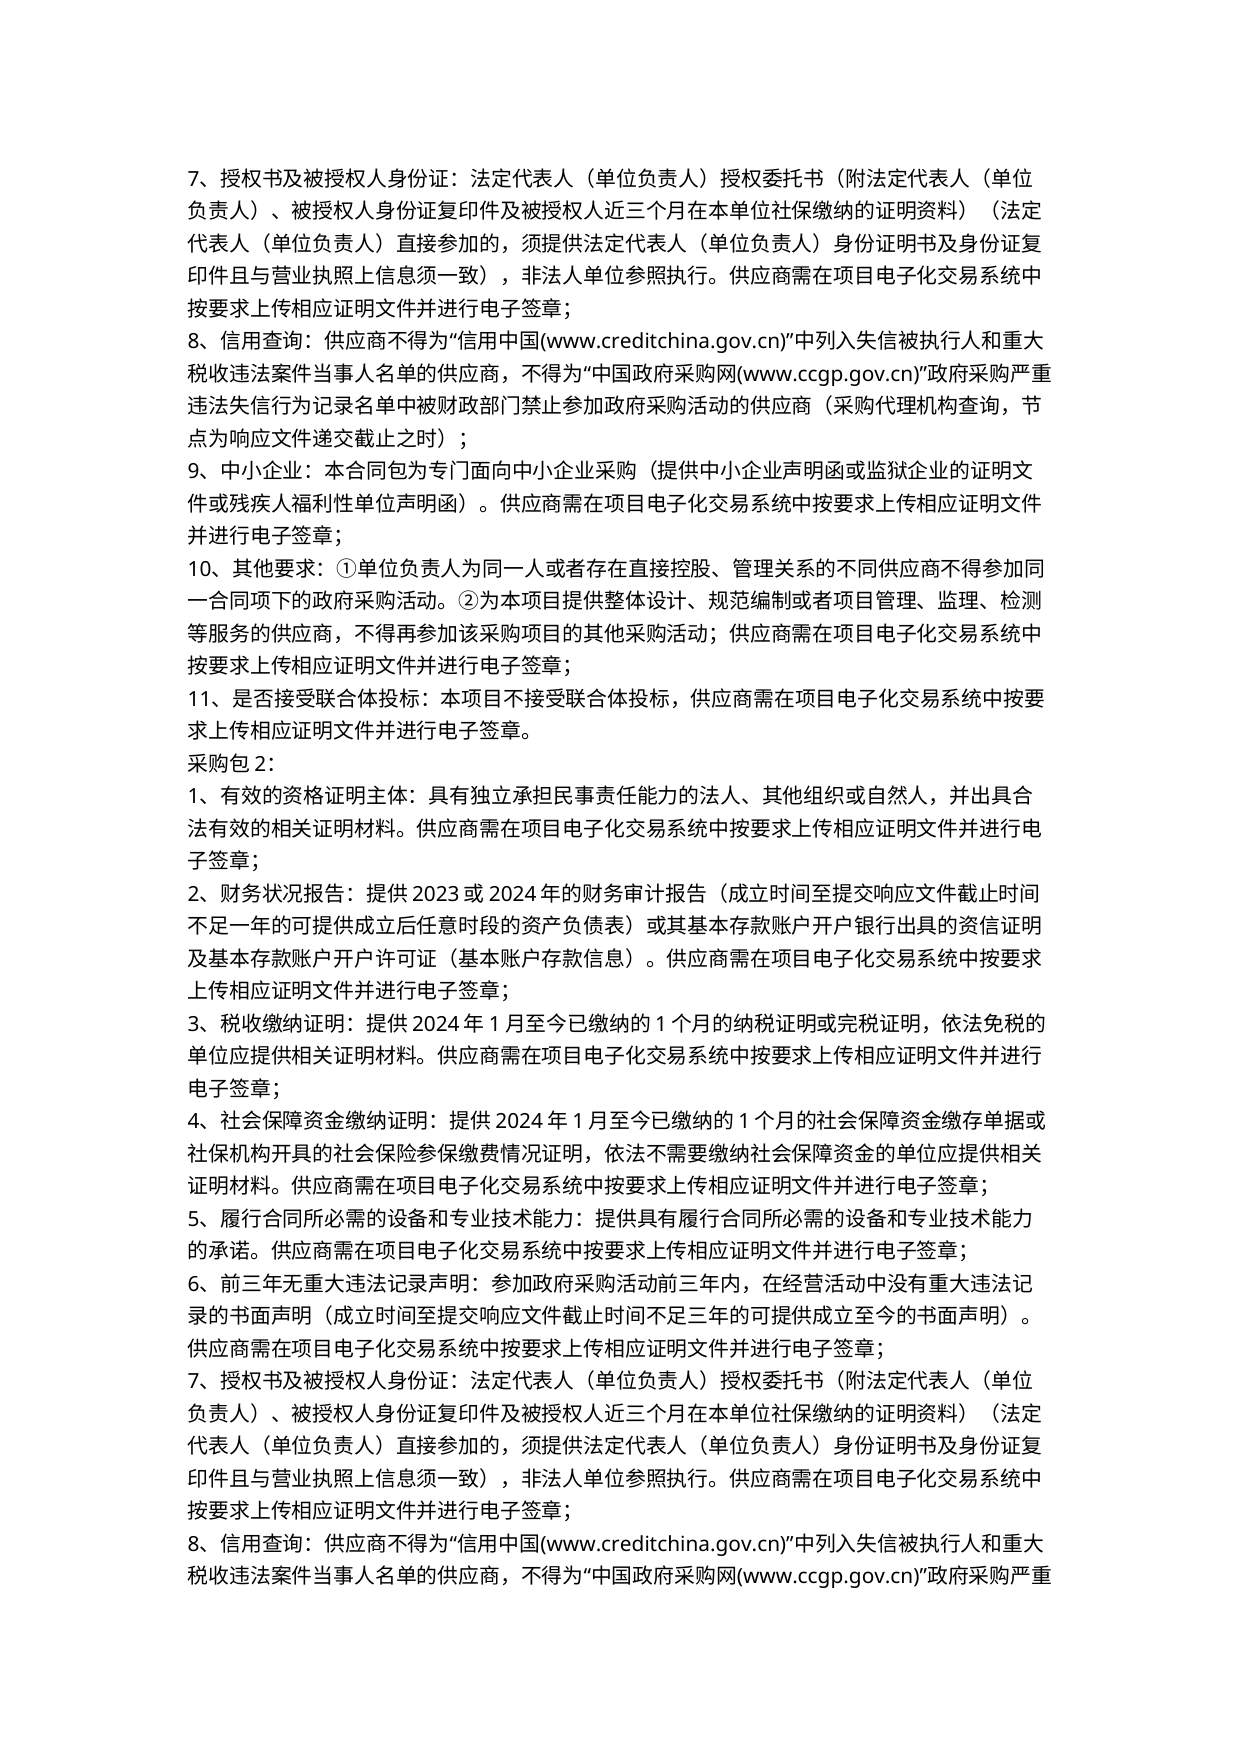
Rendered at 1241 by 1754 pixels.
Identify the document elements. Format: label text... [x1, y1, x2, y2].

text 5、履行合同所必需的设备和专业技术能力：提供具有履行合同所必需的设备和专业技术能力的承诺。供应商需在项目电子化交易系统中按要求上传相应证明文件并进行电子签章； [187, 1202, 1053, 1267]
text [187, 1527, 1053, 1592]
text 7、授权书及被授权人身份证：法定代表人（单位负责人）授权委托书（附法定代表人（单位负责人）、被授权人身份证复印件及被授权人近三个月在本单位社保缴纳的证明资料）（法定代表人（单位负责人）直接参加的，须提供法定代表人（单位负责人）身份证明书及身份证复印件且与营业执照上信息须一致），非法人单位参照执行。供应商需在项目电子化交易系统中按要求上传相应证明文件并进行电子签章； [187, 162, 1053, 324]
text 9、中小企业：本合同包为专门面向中小企业采购（提供中小企业声明函或监狱企业的证明文件或残疾人福利性单位声明函）。供应商需在项目电子化交易系统中按要求上传相应证明文件并进行电子签章； [187, 454, 1053, 552]
text 10、其他要求：①单位负责人为同一人或者存在直接控股、管理关系的不同供应商不得参加同一合同项下的政府采购活动。②为本项目提供整体设计、规范编制或者项目管理、监理、检测等服务的供应商，不得再参加该采购项目的其他采购活动；供应商需在项目电子化交易系统中按要求上传相应证明文件并进行电子签章； [187, 552, 1053, 682]
text 6、前三年无重大违法记录声明：参加政府采购活动前三年内，在经营活动中没有重大违法记录的书面声明（成立时间至提交响应文件截止时间不足三年的可提供成立至今的书面声明）。供应商需在项目电子化交易系统中按要求上传相应证明文件并进行电子签章； [187, 1267, 1053, 1364]
text 7、授权书及被授权人身份证：法定代表人（单位负责人）授权委托书（附法定代表人（单位负责人）、被授权人身份证复印件及被授权人近三个月在本单位社保缴纳的证明资料）（法定代表人（单位负责人）直接参加的，须提供法定代表人（单位负责人）身份证明书及身份证复印件且与营业执照上信息须一致），非法人单位参照执行。供应商需在项目电子化交易系统中按要求上传相应证明文件并进行电子签章； [187, 1364, 1053, 1527]
text 1、有效的资格证明主体：具有独立承担民事责任能力的法人、其他组织或自然人，并出具合法有效的相关证明材料。供应商需在项目电子化交易系统中按要求上传相应证明文件并进行电子签章； [187, 779, 1053, 877]
text 采购包2： [187, 747, 1053, 779]
text 11、是否接受联合体投标：本项目不接受联合体投标，供应商需在项目电子化交易系统中按要求上传相应证明文件并进行电子签章。 [187, 682, 1053, 747]
text 3、税收缴纳证明：提供2024年1月至今已缴纳的1个月的纳税证明或完税证明，依法免税的单位应提供相关证明材料。供应商需在项目电子化交易系统中按要求上传相应证明文件并进行电子签章； [187, 1007, 1053, 1104]
text 2、财务状况报告：提供2023或2024年的财务审计报告（成立时间至提交响应文件截止时间不足一年的可提供成立后任意时段的资产负债表）或其基本存款账户开户银行出具的资信证明及基本存款账户开户许可证（基本账户存款信息）。供应商需在项目电子化交易系统中按要求上传相应证明文件并进行电子签章； [187, 877, 1053, 1007]
text 4、社会保障资金缴纳证明：提供2024年1月至今已缴纳的1个月的社会保障资金缴存单据或社保机构开具的社会保险参保缴费情况证明，依法不需要缴纳社会保障资金的单位应提供相关证明材料。供应商需在项目电子化交易系统中按要求上传相应证明文件并进行电子签章； [187, 1104, 1053, 1202]
